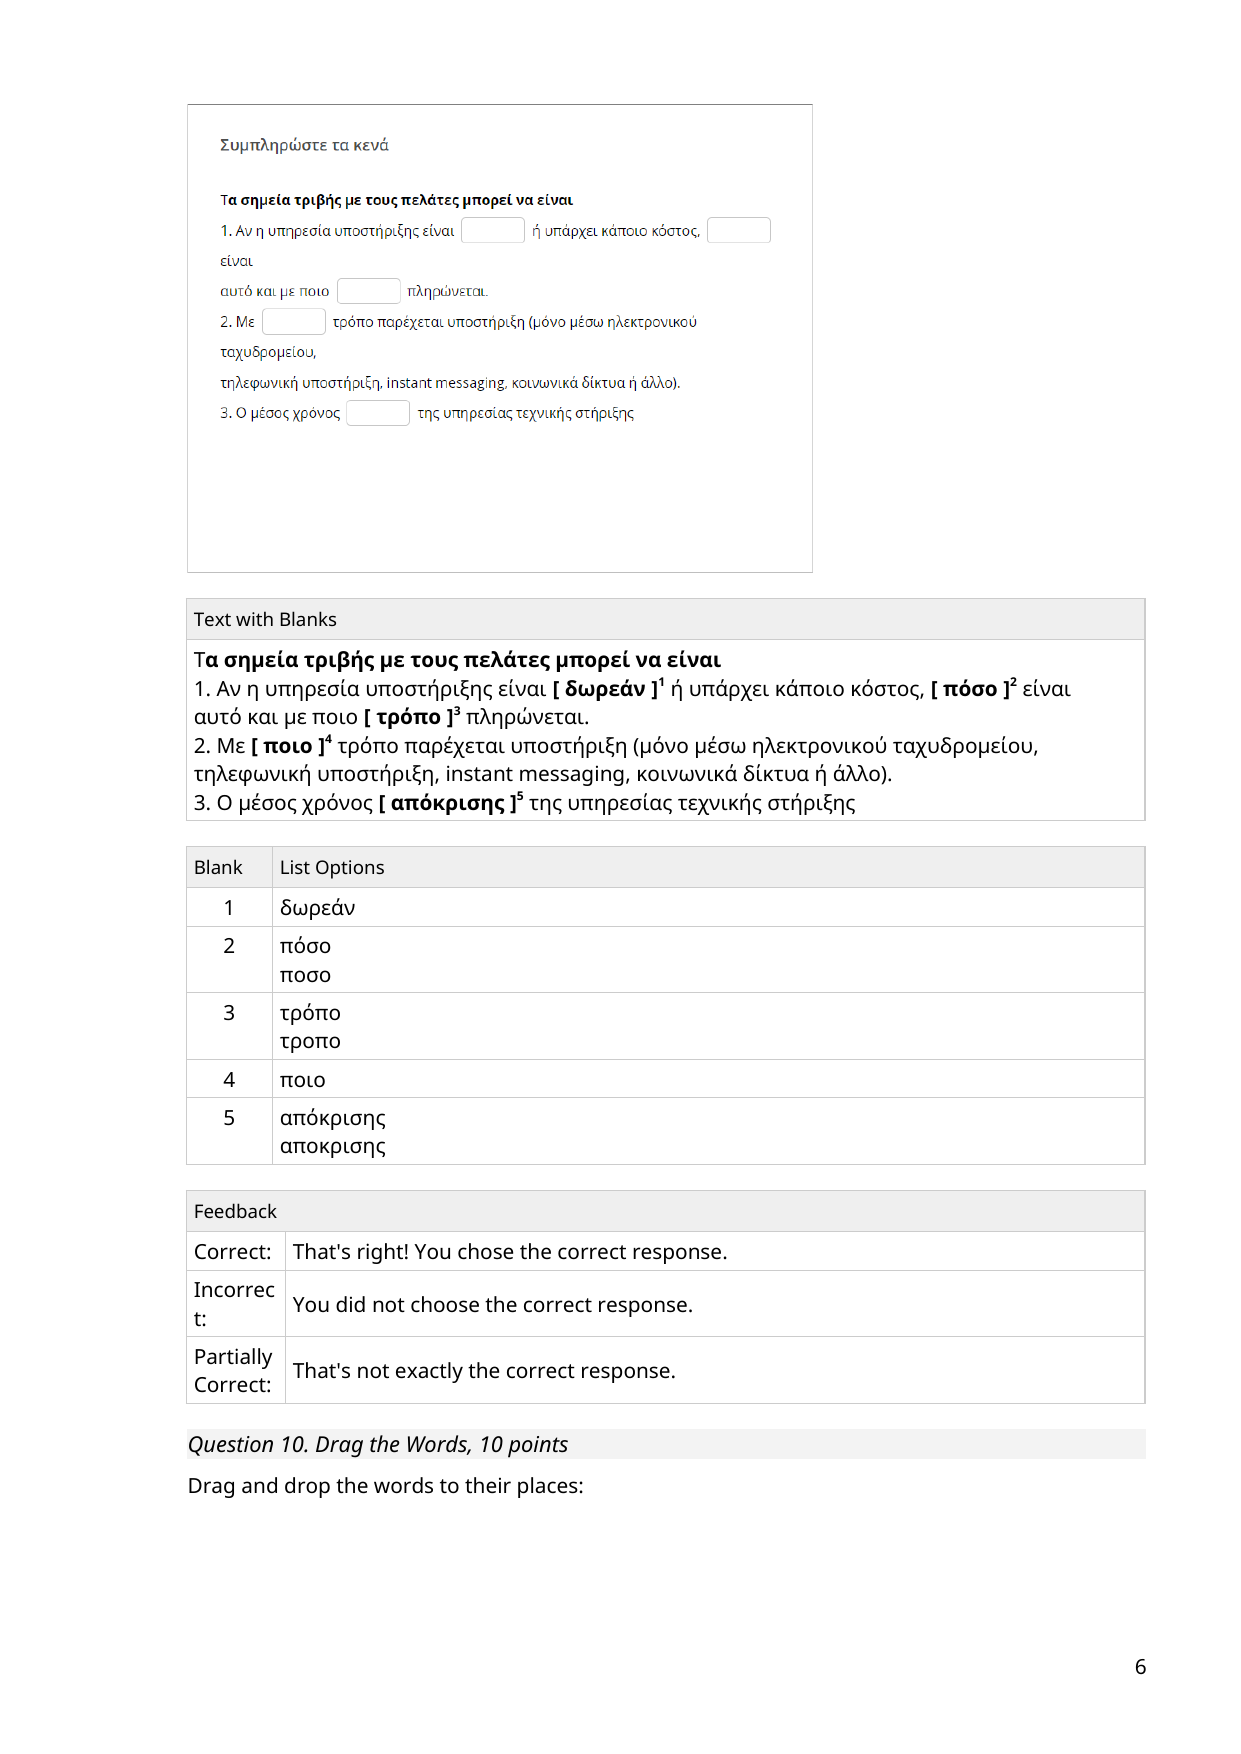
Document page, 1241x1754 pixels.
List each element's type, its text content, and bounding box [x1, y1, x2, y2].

table_header List Options [273, 847, 1144, 887]
table_cell Correct: [187, 1232, 285, 1269]
table_header Blank [187, 847, 272, 887]
table_header Feedback [187, 1191, 1144, 1231]
subtitle Question 10. Drag the Words, 10 points [187, 1429, 1146, 1459]
table_cell απόκρισης αποκρισης [273, 1098, 1144, 1164]
table_cell 3 [187, 993, 272, 1059]
table_cell δωρεάν [273, 888, 1144, 926]
table_cell τρόπο τροπο [273, 993, 1144, 1059]
table_cell Incorrect: [187, 1271, 285, 1336]
table_cell 2 [187, 927, 272, 992]
table_cell Τα σημεία τριβής με τους πελάτες μπορεί να είναι 1. Αν η υπηρεσία υποστήριξης είναι ​[ δωρεάν ]1​ ή υπάρχει κάποιο κόστος, ​[ πόσο ]2​ είναι αυτό και με ποιο ​[ τρόπο ]3​ πληρώνεται. 2. Με ​[ ποιο ]4​ τρόπο παρέχεται υποστήριξη (μόνο μέσω ηλεκτρονικού ταχυδρομείου, τηλεφωνική υποστήριξη, instant messaging, κοινωνικά δίκτυα ή άλλο). 3. Ο μέσος χρόνος ​[ απόκρισης ]5​ της υπηρεσίας τεχνικής στήριξης [187, 640, 1144, 820]
table_cell 1 [187, 888, 272, 926]
table_cell πόσο ποσο [273, 927, 1144, 992]
picture [187, 104, 813, 573]
table_cell That's not exactly the correct response. [286, 1337, 1144, 1403]
text Drag and drop the words to their places: [187, 1471, 1146, 1499]
table_cell 4 [187, 1060, 272, 1097]
table_cell That's right! You chose the correct response. [286, 1232, 1144, 1269]
table_cell You did not choose the correct response. [286, 1271, 1144, 1336]
table_header Text with Blanks [187, 599, 1144, 639]
table_cell Partially Сorrect: [187, 1337, 285, 1403]
table_cell ποιο [273, 1060, 1144, 1097]
table_cell 5 [187, 1098, 272, 1164]
